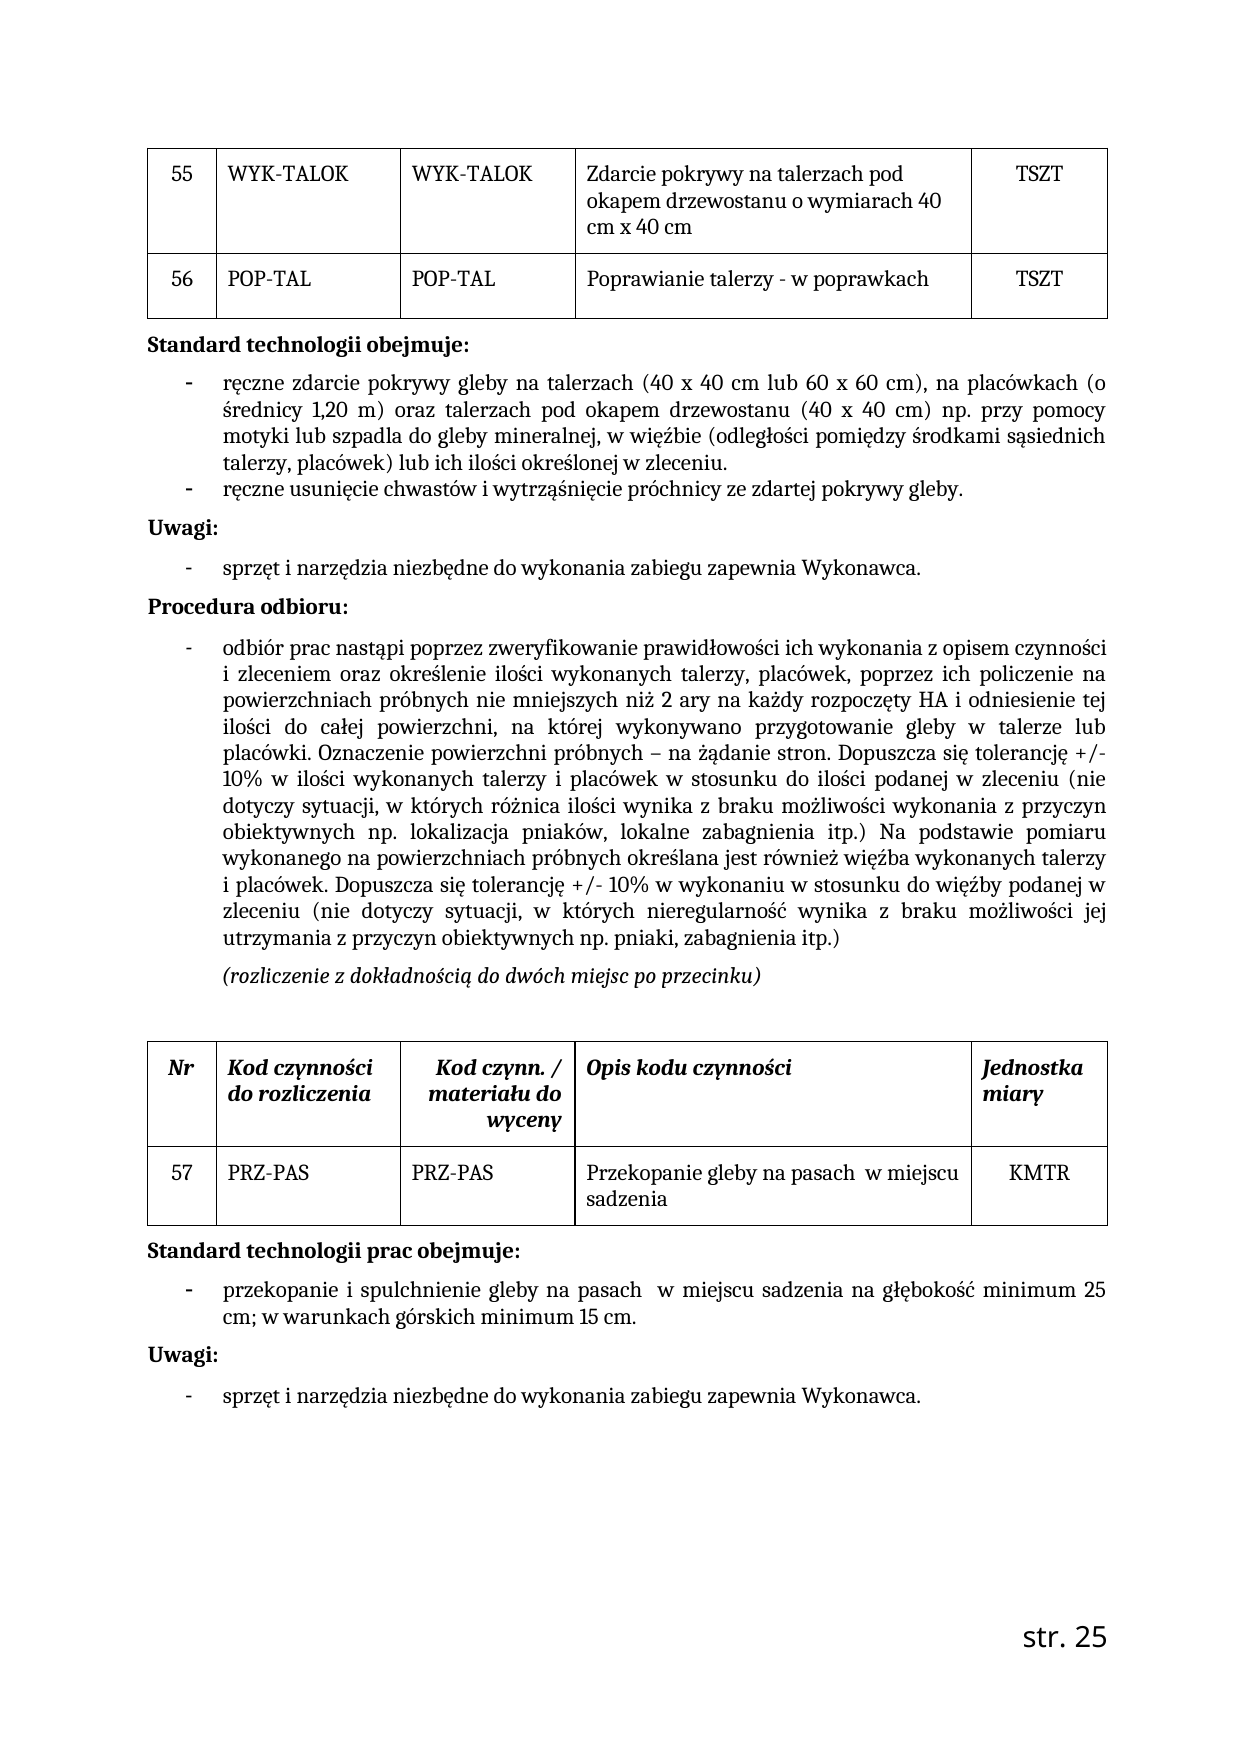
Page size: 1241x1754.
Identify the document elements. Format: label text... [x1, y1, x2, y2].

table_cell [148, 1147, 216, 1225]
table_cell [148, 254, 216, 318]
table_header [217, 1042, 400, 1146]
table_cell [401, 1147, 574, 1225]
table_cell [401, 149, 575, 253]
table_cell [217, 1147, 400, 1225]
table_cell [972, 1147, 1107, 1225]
list ręczne zdarcie pokrywy gleby na talerzach (40 x 40 cm lub 60 x 60 cm), na placówkach (o średnicy 1,20 m) oraz talerzach pod okapem drzewostanu (40 x 40 cm) np. przy pomocy motyki lub szpadla do gleby mineralnej, w więźbie (odległości pomiędzy środkami sąsiednich talerzy, placówek) lub ich ilości określonej w zleceniu. [185, 370, 1107, 476]
list odbiór prac nastąpi poprzez zweryfikowanie prawidłowości ich wykonania z opisem czynności i zleceniem oraz określenie ilości wykonanych talerzy, placówek, poprzez ich policzenie na powierzchniach próbnych nie mniejszych niż 2 ary na każdy rozpoczęty HA i odniesienie tej ilości do całej powierzchni, na której wykonywano przygotowanie gleby w talerze lub placówki. Oznaczenie powierzchni próbnych – na żądanie stron. Dopuszcza się tolerancję +/- 10% w ilości wykonanych talerzy i placówek w stosunku do ilości podanej w zleceniu (nie dotyczy sytuacji, w których różnica ilości wynika z braku możliwości wykonania z przyczyn obiektywnych np. lokalizacja pniaków, lokalne zabagnienia itp.) Na podstawie pomiaru wykonanego na powierzchniach próbnych określana jest również więźba wykonanych talerzy i placówek. Dopuszcza się tolerancję +/- 10% w wykonaniu w stosunku do więźby podanej w zleceniu (nie dotyczy sytuacji, w których nieregularność wynika z braku możliwości jej utrzymania z przyczyn obiektywnych np. pniaki, zabagnienia itp.) [185, 633, 1107, 951]
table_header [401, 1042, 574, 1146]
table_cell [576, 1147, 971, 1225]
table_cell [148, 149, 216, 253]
list sprzęt i narzędzia niezbędne do wykonania zabiegu zapewnia Wykonawca. [185, 553, 1107, 581]
list sprzęt i narzędzia niezbędne do wykonania zabiegu zapewnia Wykonawca. [185, 1381, 1107, 1409]
text Uwagi: [148, 1342, 1107, 1369]
text Uwagi: [148, 514, 1107, 541]
text Procedura odbioru: [148, 594, 1107, 620]
list ręczne usunięcie chwastów i wytrząśnięcie próchnicy ze zdartej pokrywy gleby. [185, 476, 1107, 502]
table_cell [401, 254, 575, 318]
list przekopanie i spulchnienie gleby na pasach w miejscu sadzenia na głębokość minimum 25 cm; w warunkach górskich minimum 15 cm. [185, 1277, 1107, 1330]
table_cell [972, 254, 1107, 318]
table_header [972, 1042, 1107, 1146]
text Standard technologii obejmuje: [148, 331, 1107, 358]
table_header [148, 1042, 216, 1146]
text (rozliczenie z dokładnością do dwóch miejsc po przecinku) [148, 963, 1107, 989]
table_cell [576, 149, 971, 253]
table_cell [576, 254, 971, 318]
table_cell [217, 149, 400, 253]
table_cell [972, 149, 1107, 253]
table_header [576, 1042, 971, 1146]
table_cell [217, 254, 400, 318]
text Standard technologii prac obejmuje: [148, 1238, 1107, 1264]
